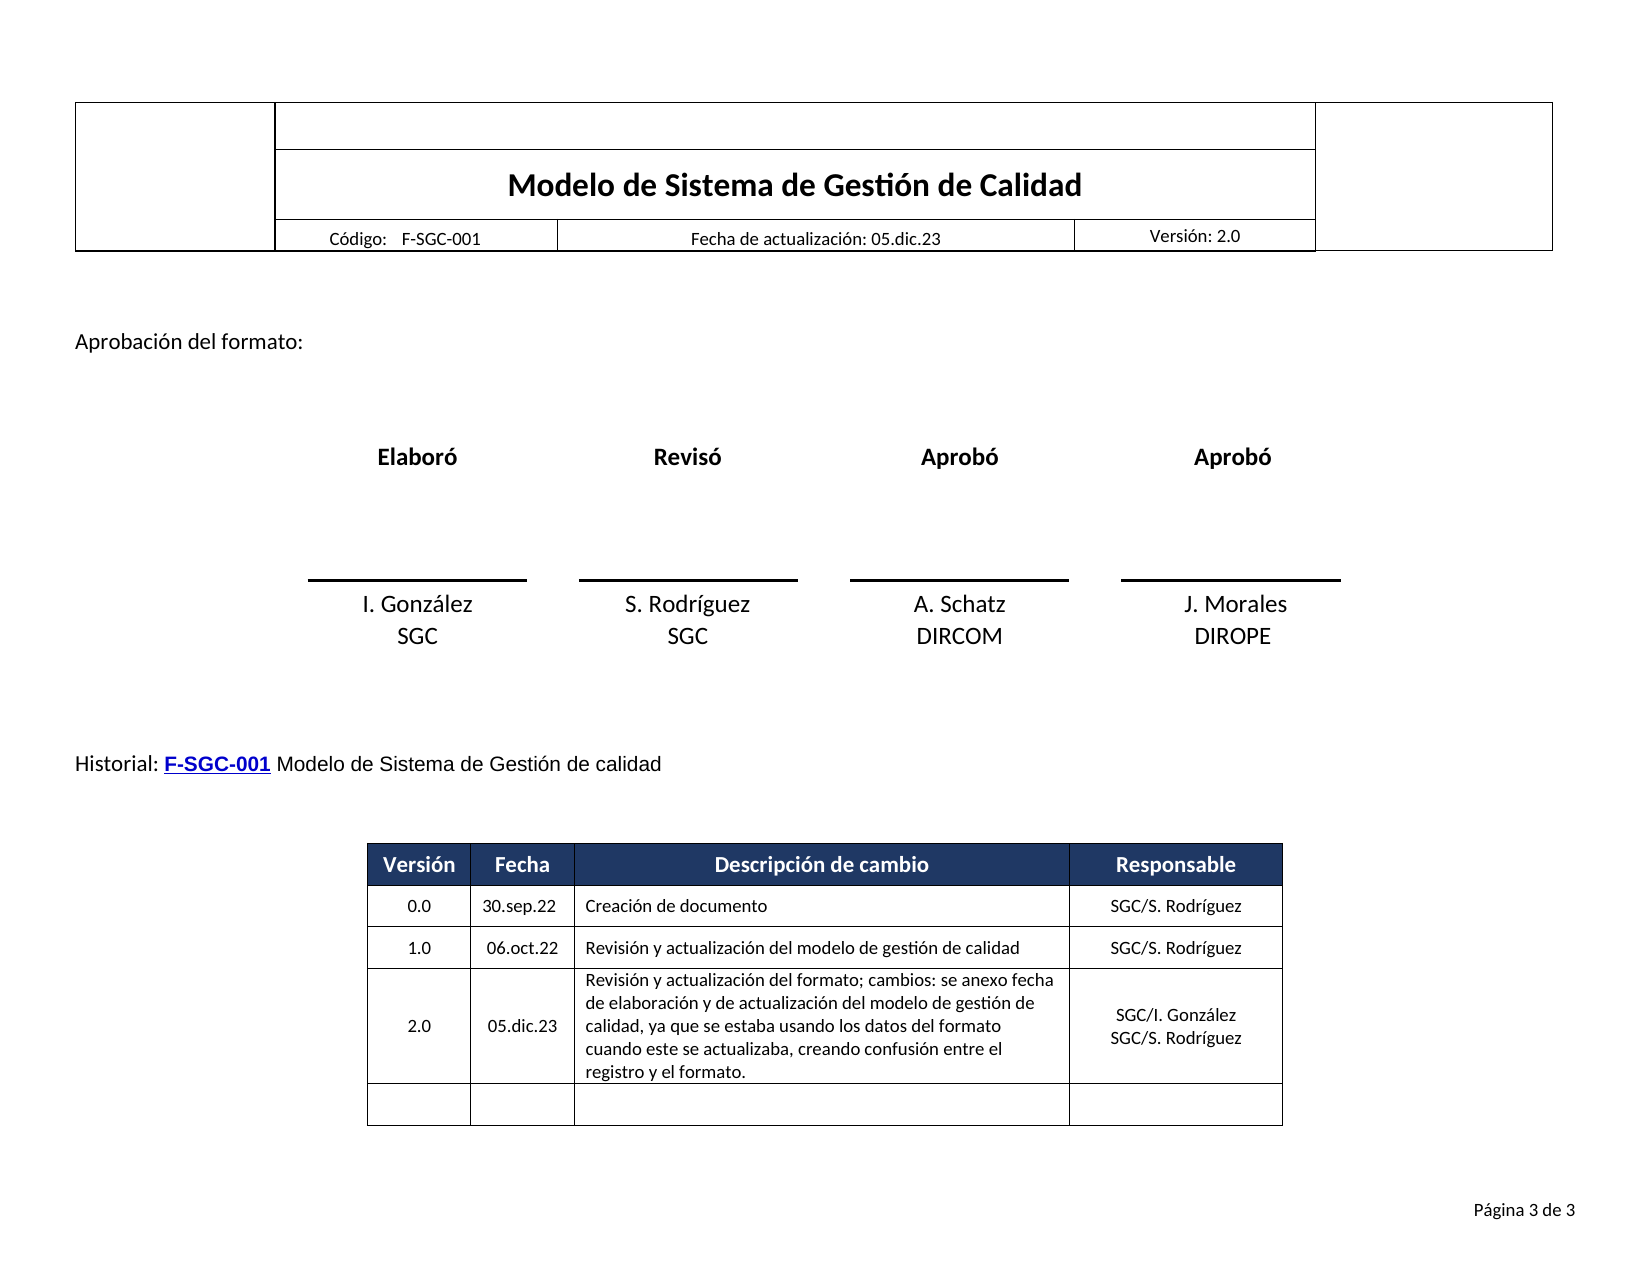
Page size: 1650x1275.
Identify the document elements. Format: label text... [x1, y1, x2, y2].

table_cell 05.dic.23 [471, 969, 574, 1083]
table_cell Creación de documento [575, 886, 1069, 926]
text Historial: F-SGC-001 Modelo de Sistema de Gestión de calidad [75, 749, 1575, 777]
table_cell SGC/I. González SGC/S. Rodríguez [1070, 969, 1282, 1083]
table_cell [575, 1084, 1069, 1124]
table_cell 1.0 [368, 927, 470, 968]
table_cell [368, 1084, 470, 1124]
text Aprobación del formato: [75, 327, 1575, 355]
table_cell Revisión y actualización del modelo de gestión de calidad [575, 927, 1069, 968]
table_header Descripción de cambio [575, 844, 1069, 885]
table_cell 0.0 [368, 886, 470, 926]
table_header Versión [368, 844, 470, 885]
table_cell Revisión y actualización del formato; cambios: se anexo fecha de elaboración y de actualización del modelo de gestión de calidad, ya que se estaba usando los datos del formato cuando este se actualizaba, creando confusión entre el registro y el formato. [575, 969, 1069, 1083]
table_cell 2.0 [368, 969, 470, 1083]
table_cell SGC/S. Rodríguez [1070, 886, 1282, 926]
table_header Fecha [471, 844, 574, 885]
table_cell 06.oct.22 [471, 927, 574, 968]
table_cell SGC/S. Rodríguez [1070, 927, 1282, 968]
table_header Responsable [1070, 844, 1282, 885]
table_cell [471, 1084, 574, 1124]
table_cell [1070, 1084, 1282, 1124]
table_cell 30.sep.22 [471, 886, 574, 926]
